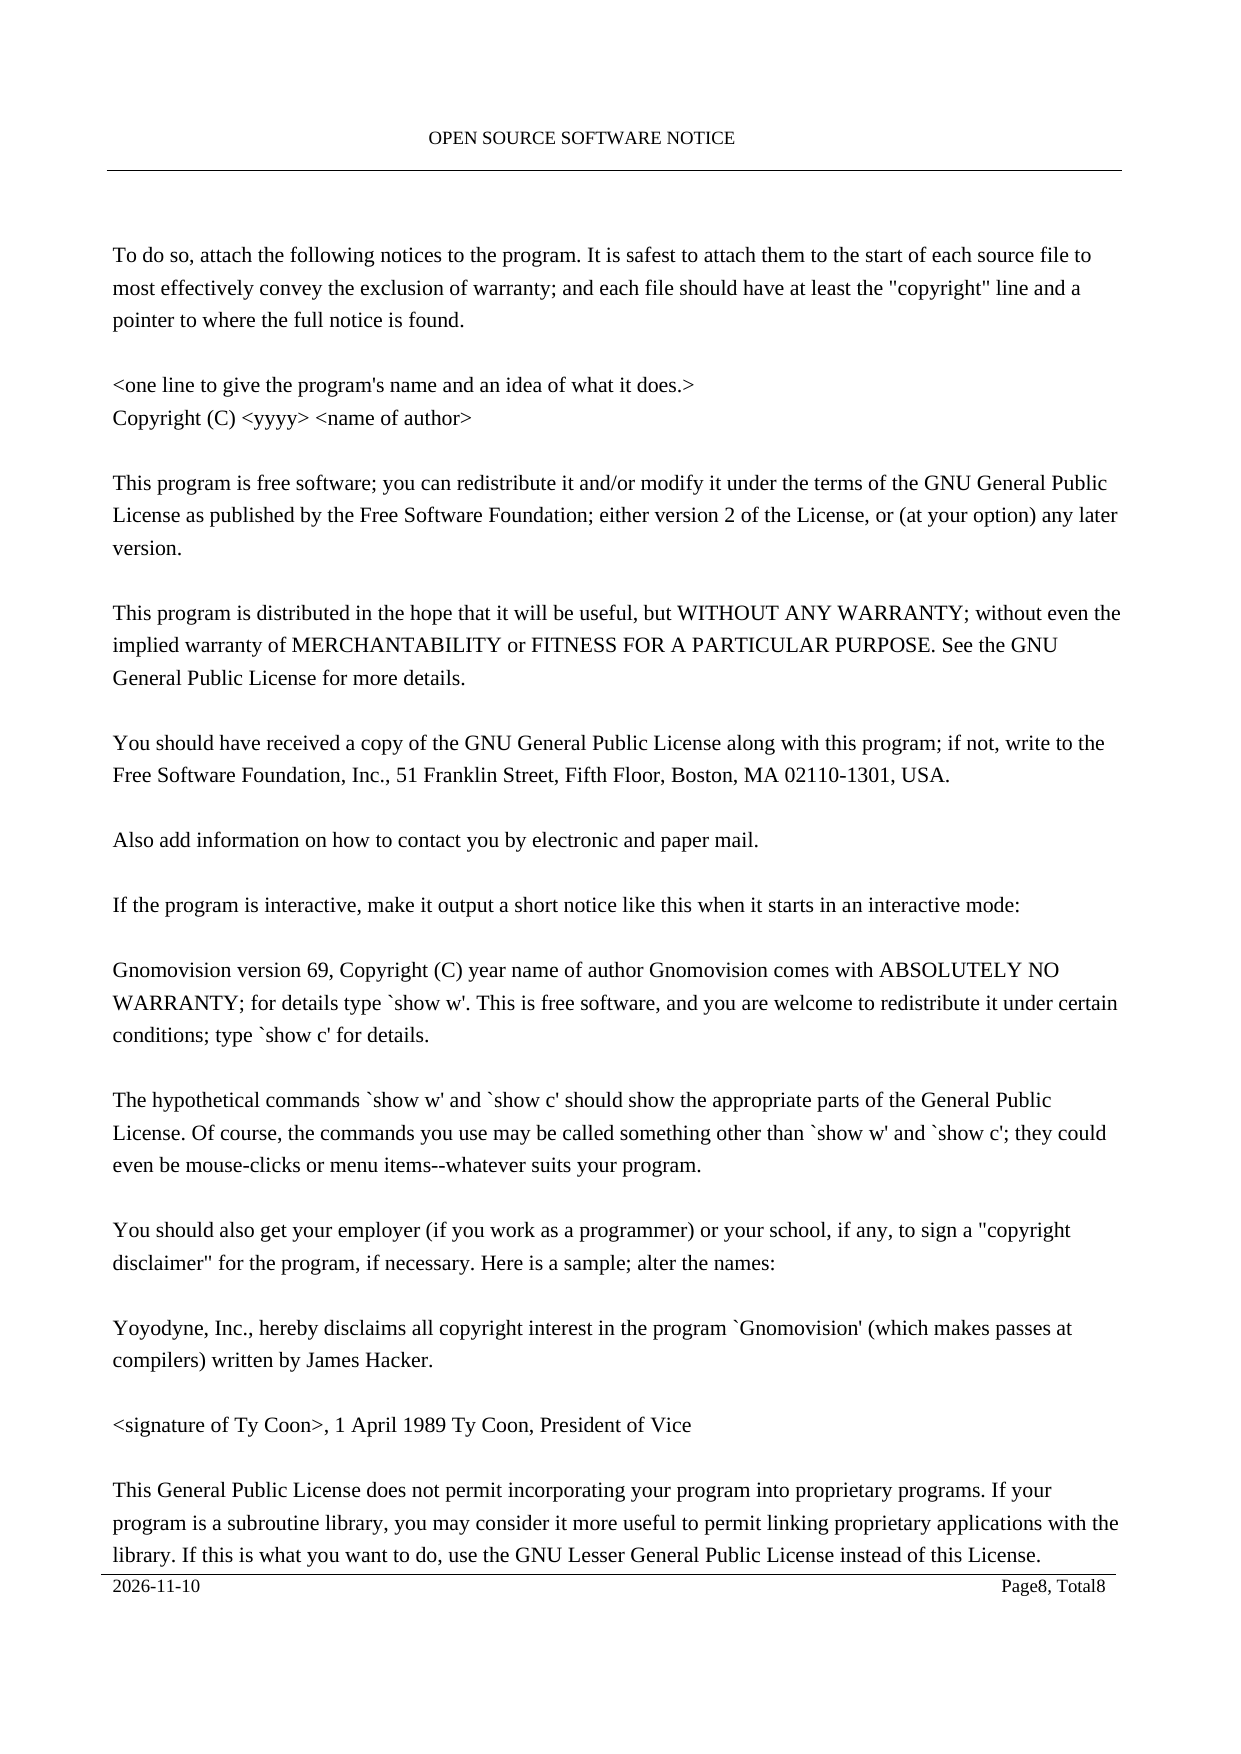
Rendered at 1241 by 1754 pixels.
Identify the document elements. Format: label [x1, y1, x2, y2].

text [112, 206, 1128, 1571]
